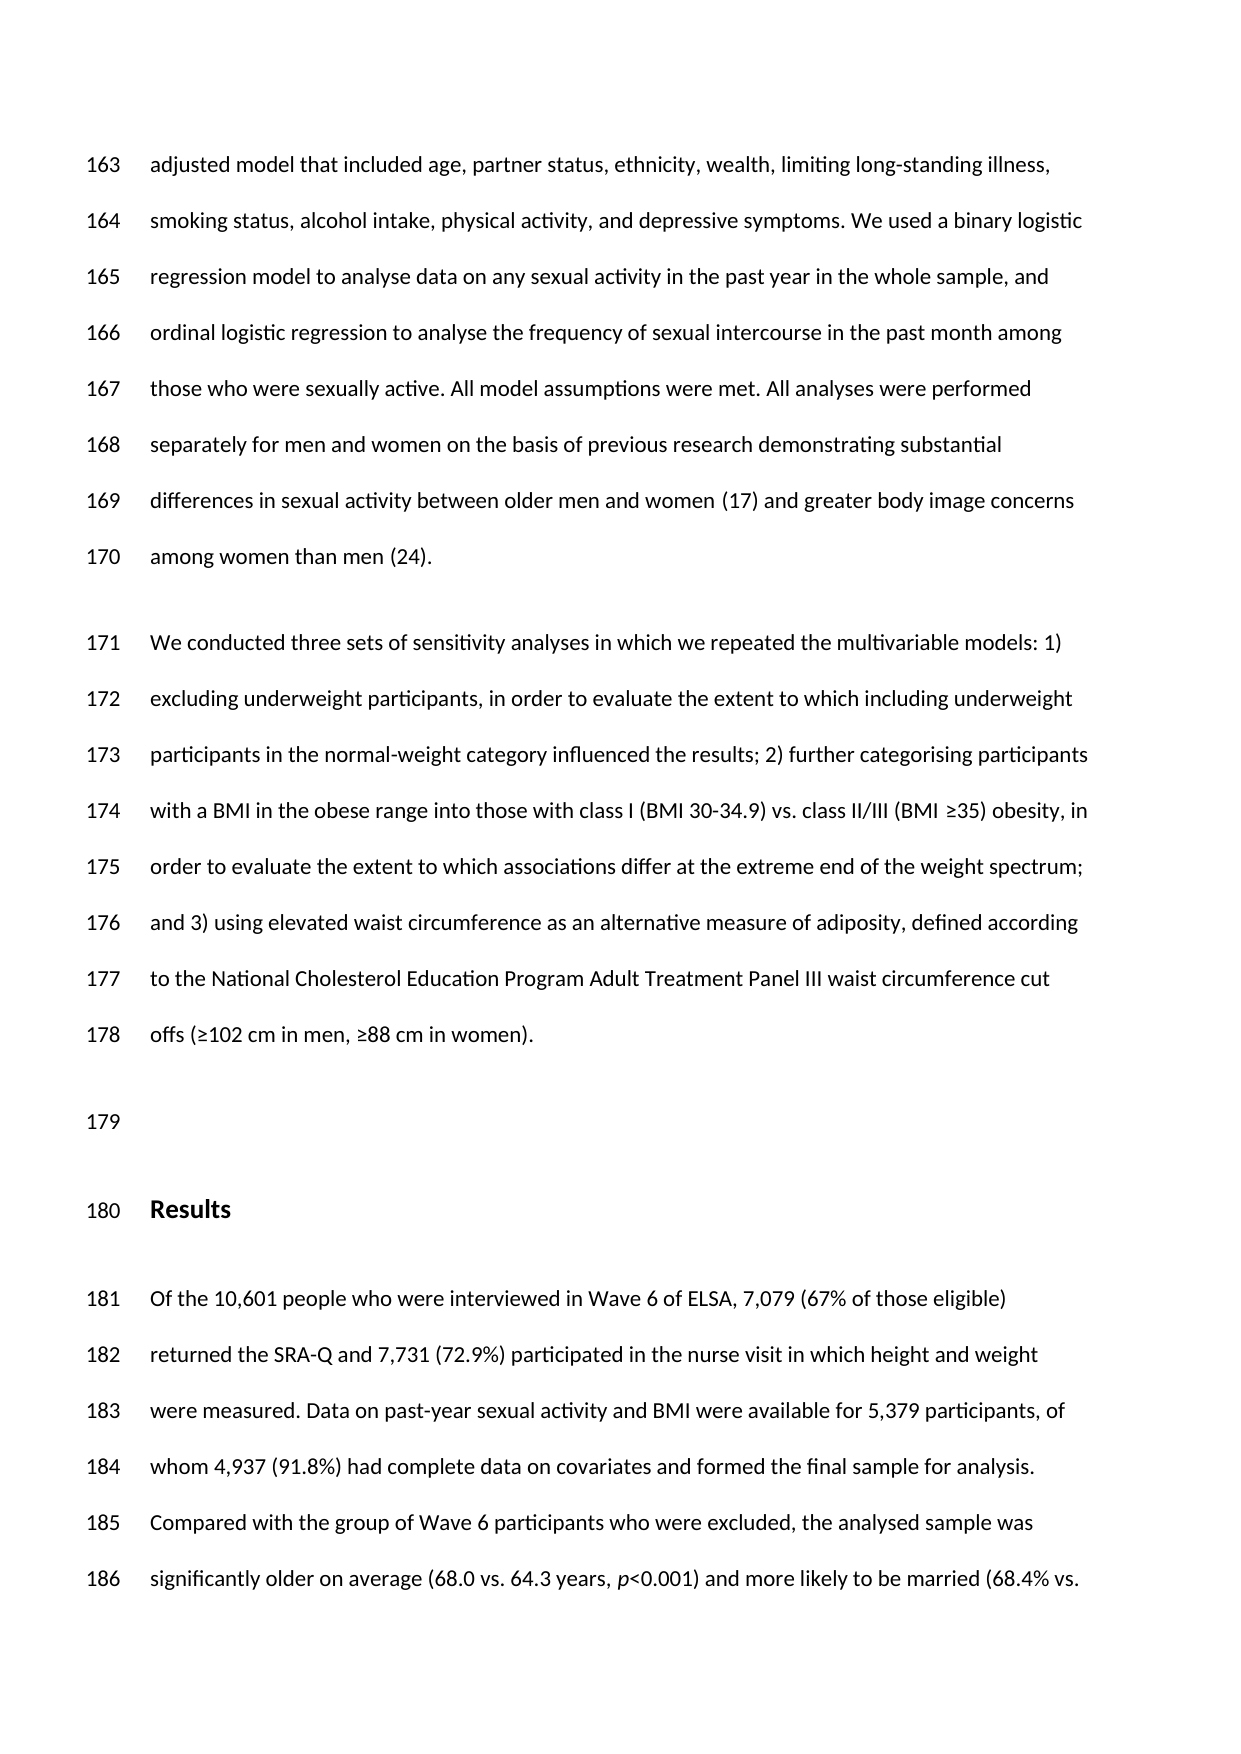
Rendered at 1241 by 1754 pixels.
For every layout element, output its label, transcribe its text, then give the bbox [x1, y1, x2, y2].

subtitle Results [150, 1193, 1090, 1226]
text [150, 1284, 1090, 1592]
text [150, 150, 1090, 570]
text We conducted three sets of sensitivity analyses in which we repeated the multivariable models: 1) excluding underweight participants, in order to evaluate the extent to which including underweight participants in the normal-weight category influenced the results; 2) further categorising participants with a BMI in the obese range into those with class I (BMI 30-34.9) vs. class II/III (BMI ≥35) obesity, in order to evaluate the extent to which associations differ at the extreme end of the weight spectrum; and 3) using elevated waist circumference as an alternative measure of adiposity, defined according to the National Cholesterol Education Program Adult Treatment Panel III waist circumference cut offs (≥102 cm in men, ≥88 cm in women). [150, 628, 1090, 1049]
